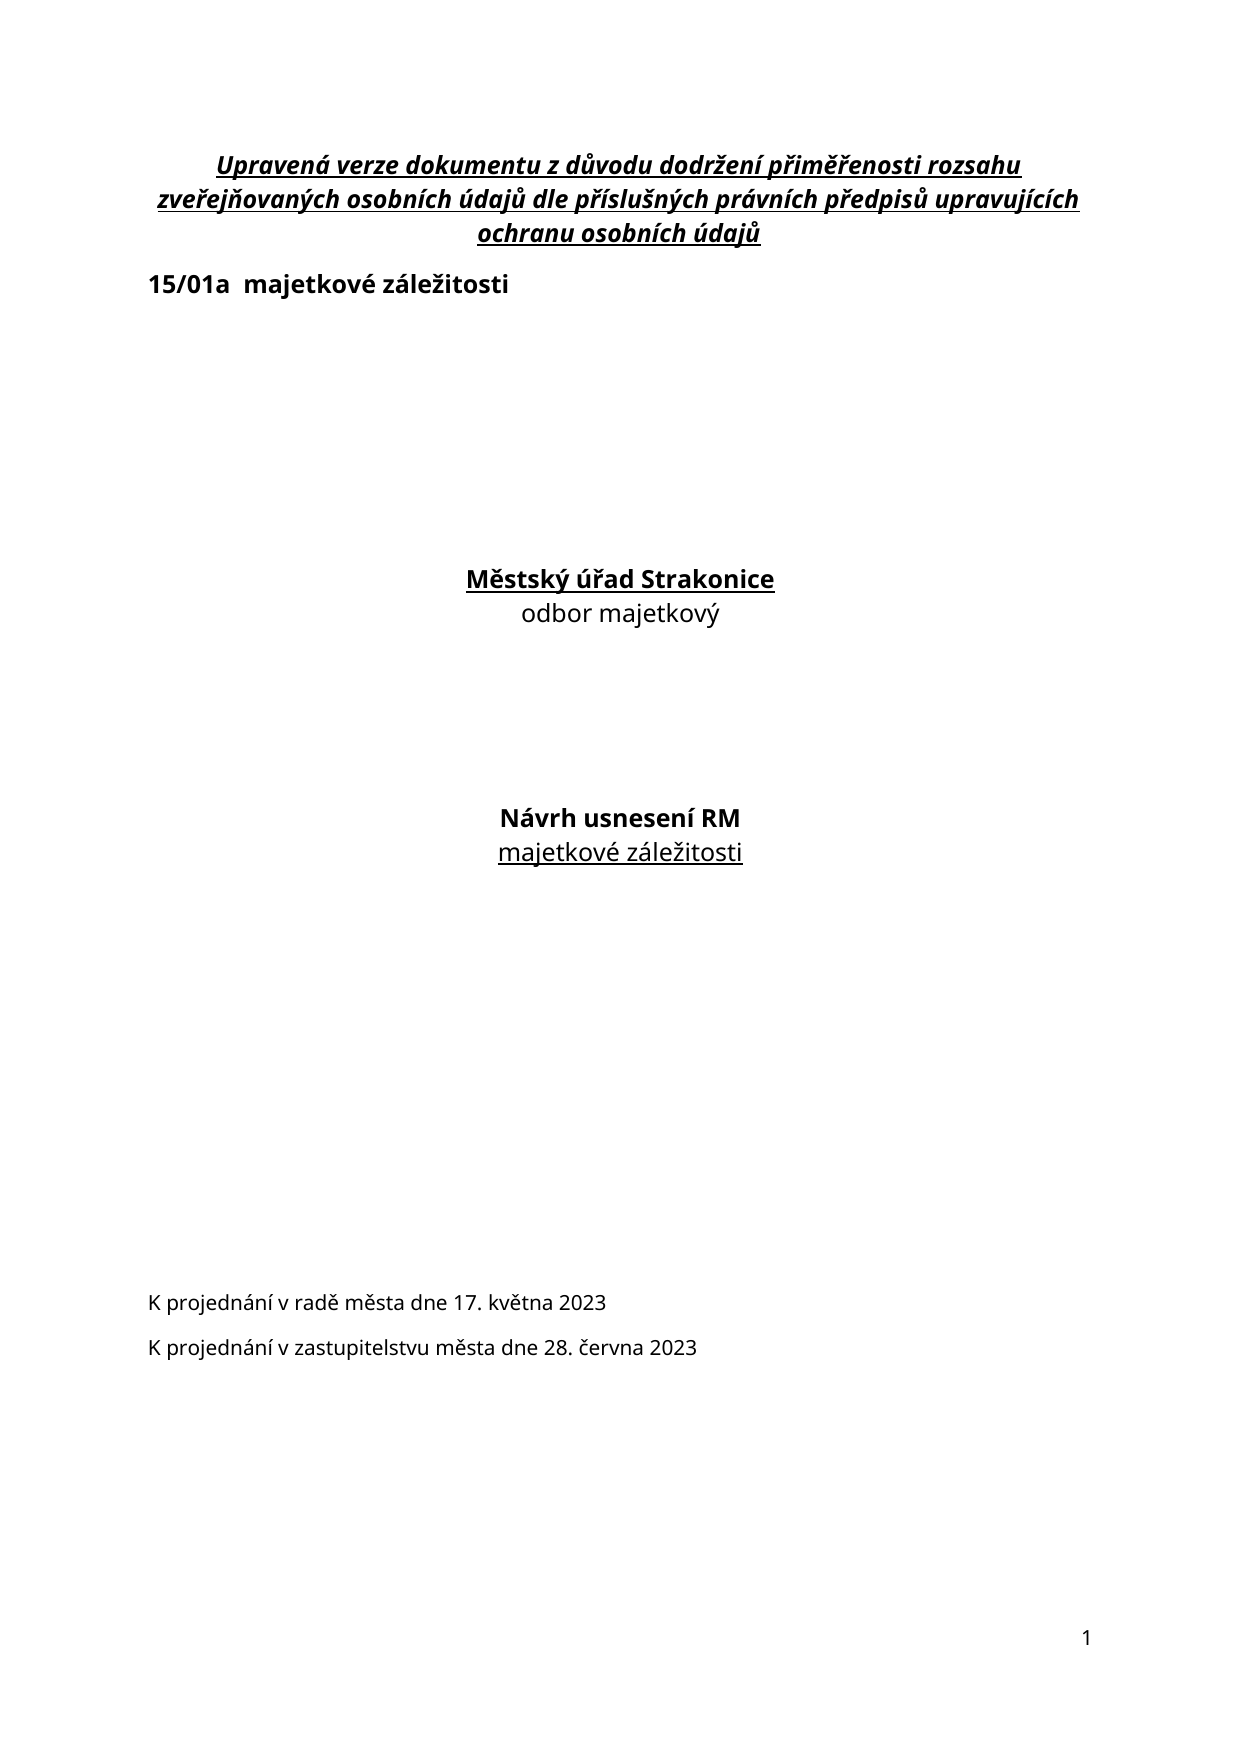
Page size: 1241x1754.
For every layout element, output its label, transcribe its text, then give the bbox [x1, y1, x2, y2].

text Městský úřad Strakonice [148, 562, 1093, 596]
text K projednání v radě města dne 17. května 2023 [148, 1288, 1093, 1317]
text odbor majetkový [148, 596, 1093, 630]
text 15/01a majetkové záležitosti [148, 266, 1093, 301]
text K projednání v zastupitelstvu města dne 28. června 2023 [148, 1333, 1093, 1362]
text Návrh usnesení RM [148, 801, 1093, 834]
text Upravená verze dokumentu z důvodu dodržení přiměřenosti rozsahu zveřejňovaných osobních údajů dle příslušných právních předpisů upravujících ochranu osobních údajů [148, 148, 1093, 250]
text majetkové záležitosti [148, 834, 1093, 869]
